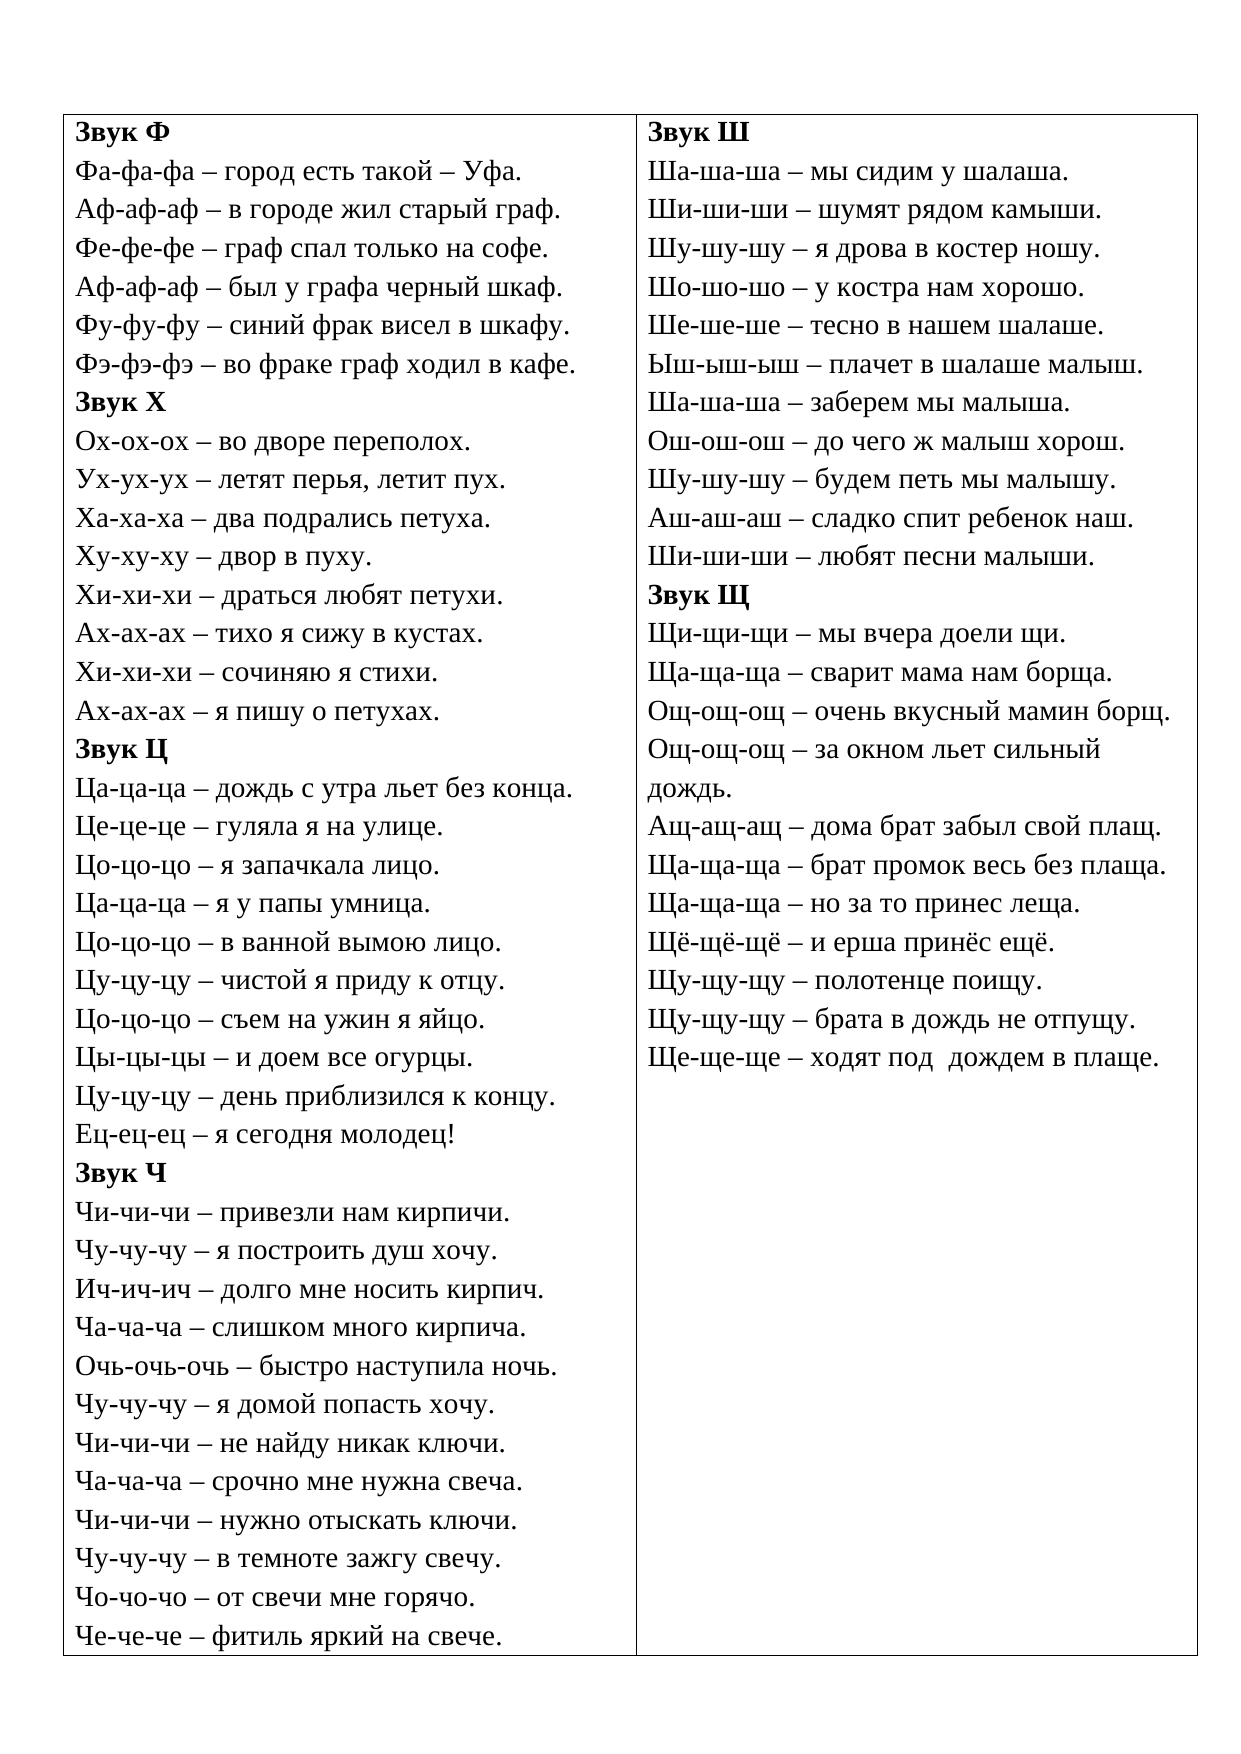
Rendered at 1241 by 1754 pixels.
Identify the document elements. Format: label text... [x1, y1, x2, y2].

table_header Звук Ф Фа-фа-фа – город есть такой – Уфа. Аф-аф-аф – в городе жил старый граф. Фе-фе-фе – граф спал только на софе. Аф-аф-аф – был у графа черный шкаф. Фу-фу-фу – синий фрак висел в шкафу. Фэ-фэ-фэ – во фраке граф ходил в кафе. Звук Х Ох-ох-ох – во дворе переполох. Ух-ух-ух – летят перья, летит пух. Ха-ха-ха – два подрались петуха. Ху-ху-ху – двор в пуху. Хи-хи-хи – драться любят петухи. Ах-ах-ах – тихо я сижу в кустах. Хи-хи-хи – сочиняю я стихи. Ах-ах-ах – я пишу о петухах. Звук Ц Ца-ца-ца – дождь с утра льет без конца. Це-це-це – гуляла я на улице. Цо-цо-цо – я запачкала лицо. Ца-ца-ца – я у папы умница. Цо-цо-цо – в ванной вымою лицо. Цу-цу-цу – чистой я приду к отцу. Цо-цо-цо – съем на ужин я яйцо. Цы-цы-цы – и доем все огурцы. Цу-цу-цу – день приблизился к концу. Ец-ец-ец – я сегодня молодец! Звук Ч Чи-чи-чи – привезли нам кирпичи. Чу-чу-чу – я построить душ хочу. Ич-ич-ич – долго мне носить кирпич. Ча-ча-ча – слишком много кирпича. Очь-очь-очь – быстро наступила ночь. Чу-чу-чу – я домой попасть хочу. Чи-чи-чи – не найду никак ключи. Ча-ча-ча – срочно мне нужна свеча. Чи-чи-чи – нужно отыскать ключи. Чу-чу-чу – в темноте зажгу свечу. Чо-чо-чо – от свечи мне горячо. Че-че-че – фитиль яркий на свече. [64, 115, 636, 1655]
table_header Звук Ш Ша-ша-ша – мы сидим у шалаша. Ши-ши-ши – шумят рядом камыши. Шу-шу-шу – я дрова в костер ношу. Шо-шо-шо – у костра нам хорошо. Ше-ше-ше – тесно в нашем шалаше. Ыш-ыш-ыш – плачет в шалаше малыш. Ша-ша-ша – заберем мы малыша. Ош-ош-ош – до чего ж малыш хорош. Шу-шу-шу – будем петь мы малышу. Аш-аш-аш – сладко спит ребенок наш. Ши-ши-ши – любят песни малыши. Звук Щ Щи-щи-щи – мы вчера доели щи. Ща-ща-ща – сварит мама нам борща. Ощ-ощ-ощ – очень вкусный мамин борщ. Ощ-ощ-ощ – за окном льет сильный дождь. Ащ-ащ-ащ – дома брат забыл свой плащ. Ща-ща-ща – брат промок весь без плаща. Ща-ща-ща – но за то принес леща. Щё-щё-щё – и ерша принёс ещё. Щу-щу-щу – полотенце поищу. Щу-щу-щу – брата в дождь не отпущу. Ще-ще-ще – ходят под дождем в плаще. [637, 115, 1197, 1655]
